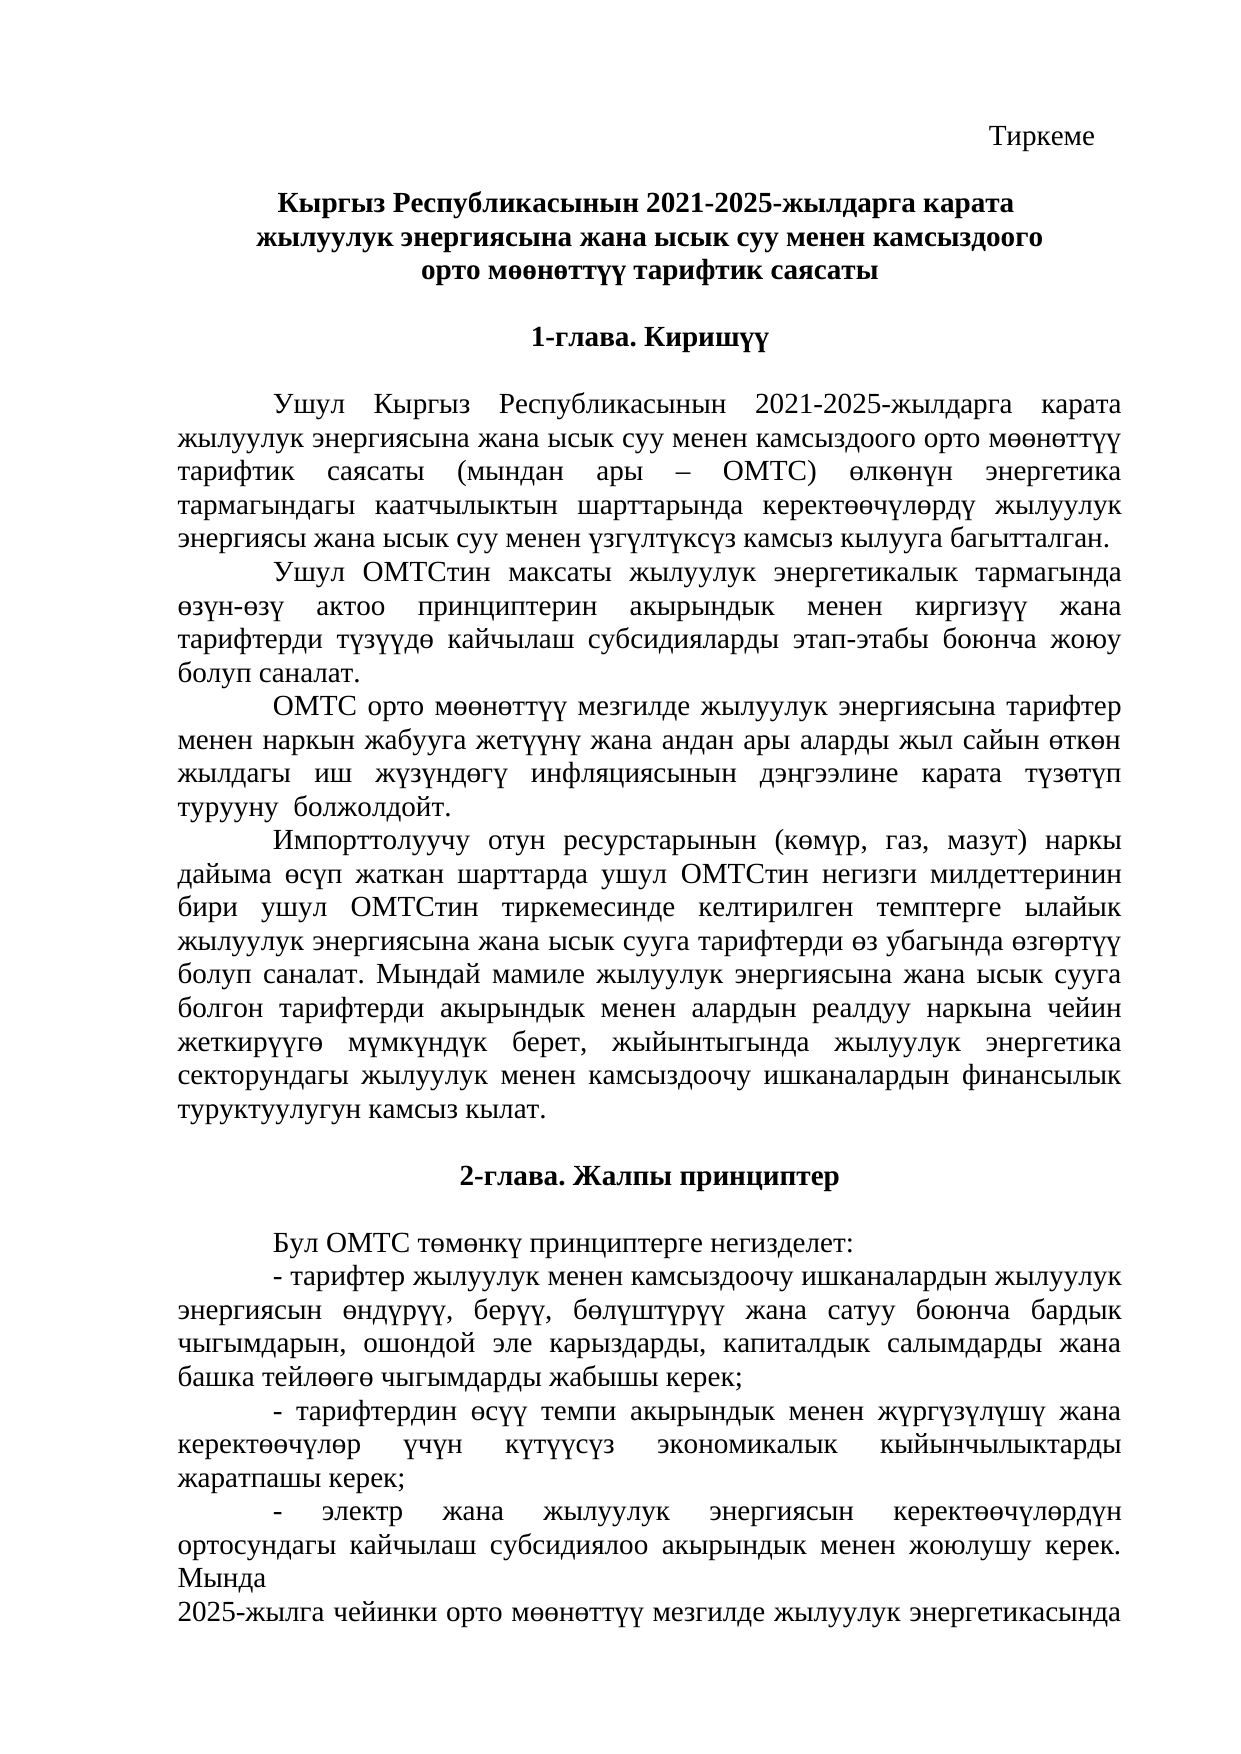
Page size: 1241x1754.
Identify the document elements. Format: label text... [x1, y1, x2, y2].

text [177, 1493, 1122, 1627]
text - тарифтер жылуулук менен камсыздоочу ишканалардын жылуулук энергиясын өндүрүү, берүү, бөлүштүрүү жана сатуу боюнча бардык чыгымдарын, ошондой эле карыздарды, капиталдык салымдарды жана башка тейлөөгө чыгымдарды жабышы керек; [177, 1258, 1122, 1393]
text - тарифтердин өсүү темпи акырындык менен жүргүзүлүшү жана керектөөчүлөр үчүн күтүүсүз экономикалык кыйынчылыктарды жаратпашы керек; [177, 1393, 1122, 1493]
text ОМТС орто мөөнөттүү мезгилде жылуулук энергиясына тарифтер менен наркын жабууга жетүүнү жана андан ары аларды жыл сайын өткөн жылдагы иш жүзүндөгү инфляциясынын дэңгээлине карата түзөтүп турууну болжолдойт. [177, 688, 1122, 822]
text Кыргыз Республикасынын 2021-2025-жылдарга карата жылуулук энергиясына жана ысык суу менен камсыздоого [177, 185, 1122, 252]
text Ушул Кыргыз Республикасынын 2021-2025-жылдарга карата жылуулук энергиясына жана ысык суу менен камсыздоого орто мөөнөттүү тарифтик саясаты (мындан ары – ОМТС) өлкөнүн энергетика тармагындагы каатчылыктын шарттарында керектөөчүлөрдү жылуулук энергиясы жана ысык суу менен үзгүлтүксүз камсыз кылууга багытталган. [177, 386, 1122, 554]
text 1-глава. Киришүү [295, 319, 1004, 353]
text орто мөөнөттүү тарифтик саясаты [177, 252, 1122, 286]
text Бул ОМТС төмөнкү принциптерге негизделет: [177, 1225, 1122, 1258]
text Импорттолуучу отун ресурстарынын (көмүр, газ, мазут) наркы дайыма өсүп жаткан шарттарда ушул ОМТСтин негизги милдеттеринин бири ушул ОМТСтин тиркемесинде келтирилген темптерге ылайык жылуулук энергиясына жана ысык сууга тарифтерди өз убагында өзгөртүү болуп саналат. Мындай мамиле жылуулук энергиясына жана ысык сууга болгон тарифтерди акырындык менен алардын реалдуу наркына чейин жеткирүүгө мүмкүндүк берет, жыйынтыгында жылуулук энергетика секторундагы жылуулук менен камсыздоочу ишканалардын финансылык туруктуулугун камсыз кылат. [177, 822, 1122, 1124]
text 2-глава. Жалпы принциптер [295, 1158, 1004, 1191]
text Ушул ОМТСтин максаты жылуулук энергетикалык тармагында өзүн-өзү актоо принциптерин акырындык менен киргизүү жана тарифтерди түзүүдө кайчылаш субсидияларды этап-этабы боюнча жоюу болуп саналат. [177, 554, 1122, 688]
text Тиркеме [177, 118, 1122, 152]
